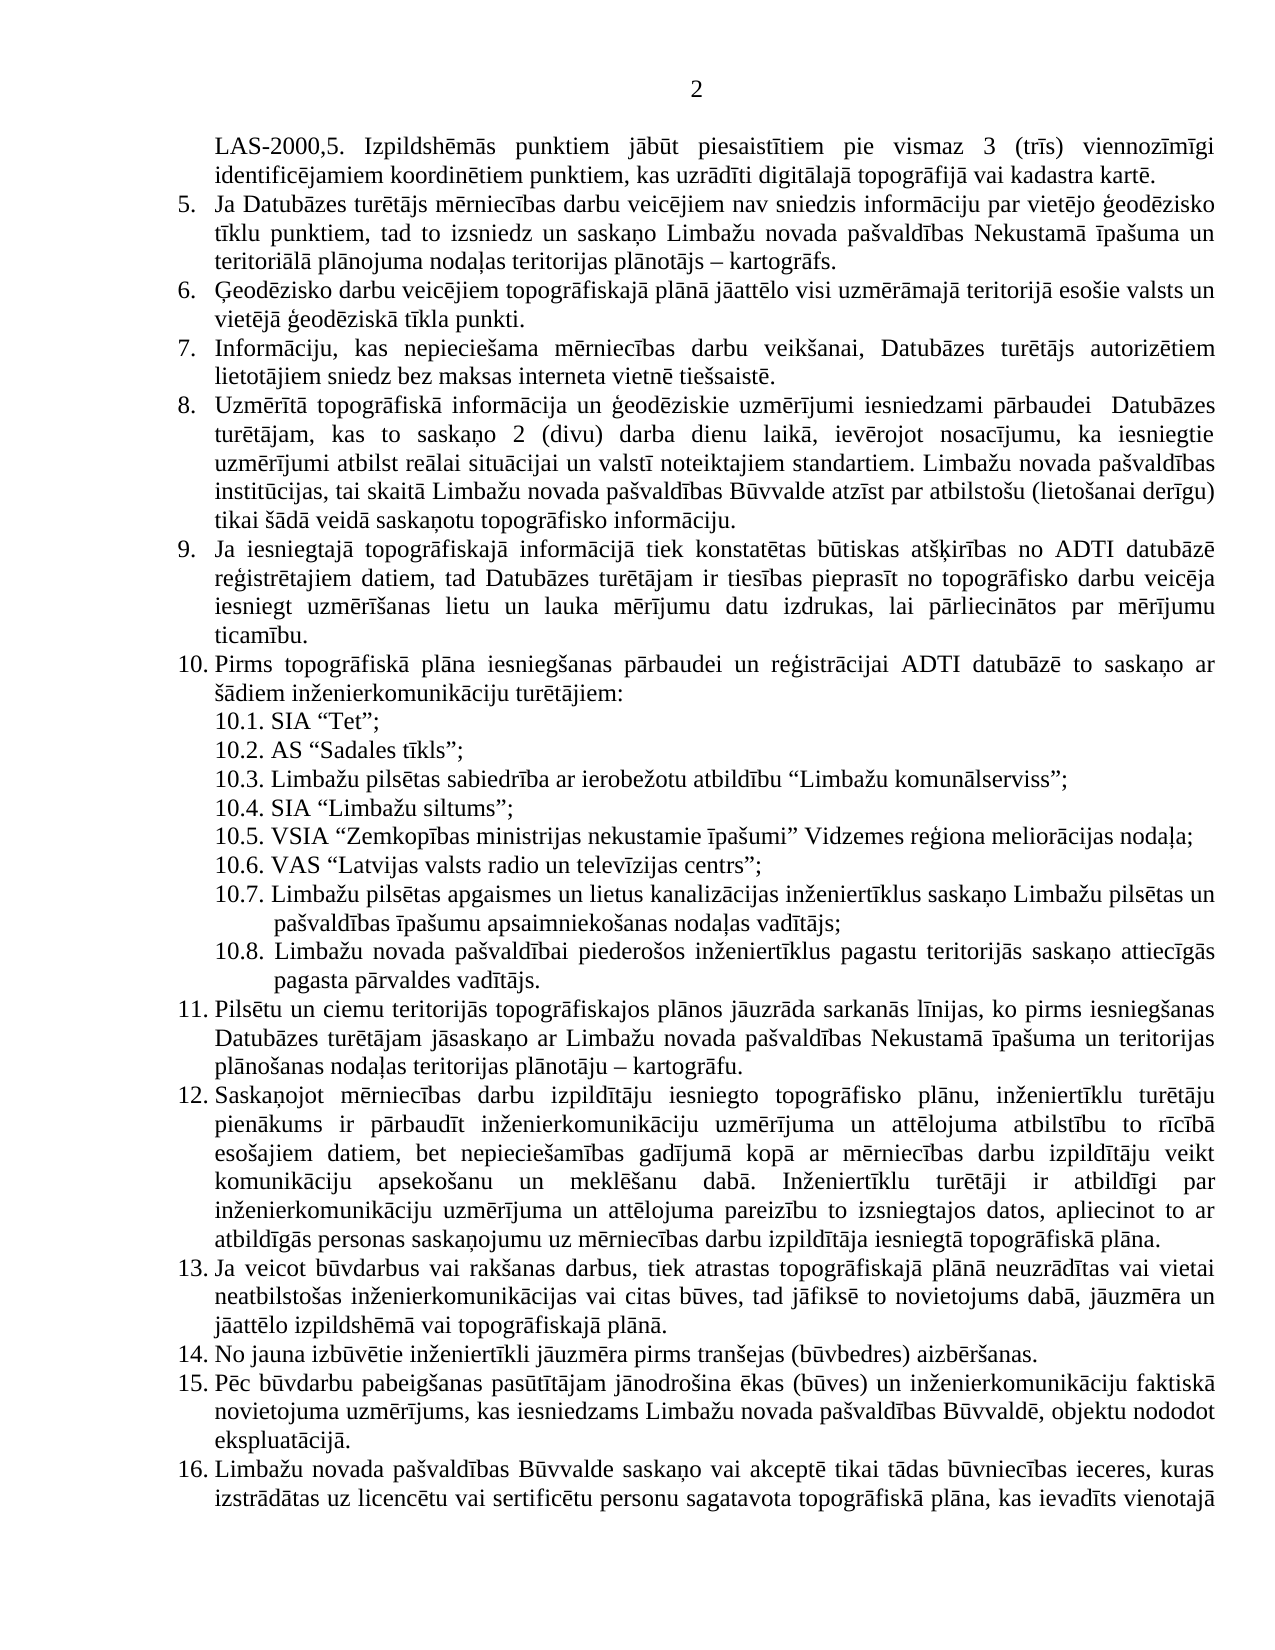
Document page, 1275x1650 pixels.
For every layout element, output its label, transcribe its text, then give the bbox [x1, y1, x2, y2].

list Pilsētu un ciemu teritorijās topogrāfiskajos plānos jāuzrāda sarkanās līnijas, ko pirms iesniegšanas Datubāzes turētājam jāsaskaņo ar Limbažu novada pašvaldības Nekustamā īpašuma un teritorijas plānošanas nodaļas teritorijas plānotāju – kartogrāfu. [177, 994, 1216, 1080]
list 10.4. SIA “Limbažu siltums”; [214, 793, 1216, 821]
list Saskaņojot mērniecības darbu izpildītāju iesniegto topogrāfisko plānu, inženiertīklu turētāju pienākums ir pārbaudīt inženierkomunikāciju uzmērījuma un attēlojuma atbilstību to rīcībā esošajiem datiem, bet nepieciešamības gadījumā kopā ar mērniecības darbu izpildītāju veikt komunikāciju apsekošanu un meklēšanu dabā. Inženiertīklu turētāji ir atbildīgi par inženierkomunikāciju uzmērījuma un attēlojuma pareizību to izsniegtajos datos, apliecinot to ar atbildīgās personas saskaņojumu uz mērniecības darbu izpildītāja iesniegtā topogrāfiskā plāna. [177, 1080, 1216, 1253]
list 10.7. Limbažu pilsētas apgaismes un lietus kanalizācijas inženiertīklus saskaņo Limbažu pilsētas un pašvaldības īpašumu apsaimniekošanas nodaļas vadītājs; [214, 879, 1216, 936]
list Informāciju, kas nepieciešama mērniecības darbu veikšanai, Datubāzes turētājs autorizētiem lietotājiem sniedz bez maksas interneta vietnē tiešsaistē. [177, 333, 1216, 390]
list Ģeodēzisko darbu veicējiem topogrāfiskajā plānā jāattēlo visi uzmērāmajā teritorijā esošie valsts un vietējā ģeodēziskā tīkla punkti. [177, 275, 1216, 333]
list Pēc būvdarbu pabeigšanas pasūtītājam jānodrošina ēkas (būves) un inženierkomunikāciju faktiskā novietojuma uzmērījums, kas iesniedzams Limbažu novada pašvaldības Būvvaldē, objektu nododot ekspluatācijā. [177, 1368, 1216, 1454]
list 10.5. VSIA “Zemkopības ministrijas nekustamie īpašumi” Vidzemes reģiona meliorācijas nodaļa; [214, 821, 1216, 850]
list Ja veicot būvdarbus vai rakšanas darbus, tiek atrastas topogrāfiskajā plānā neuzrādītas vai vietai neatbilstošas inženierkomunikācijas vai citas būves, tad jāfiksē to novietojums dabā, jāuzmēra un jāattēlo izpildshēmā vai topogrāfiskajā plānā. [177, 1253, 1216, 1339]
list 10.8. Limbažu novada pašvaldībai piederošos inženiertīklus pagastu teritorijās saskaņo attiecīgās pagasta pārvaldes vadītājs. [214, 936, 1216, 994]
list Uzmērītā topogrāfiskā informācija un ģeodēziskie uzmērījumi iesniedzami pārbaudei Datubāzes turētājam, kas to saskaņo 2 (divu) darba dienu laikā, ievērojot nosacījumu, ka iesniegtie uzmērījumi atbilst reālai situācijai un valstī noteiktajiem standartiem. Limbažu novada pašvaldības institūcijas, tai skaitā Limbažu novada pašvaldības Būvvalde atzīst par atbilstošu (lietošanai derīgu) tikai šādā veidā saskaņotu topogrāfisko informāciju. [177, 390, 1216, 534]
list 10.1. SIA “Tet”; [214, 706, 1216, 735]
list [177, 131, 1216, 189]
list 10.6. VAS “Latvijas valsts radio un televīzijas centrs”; [214, 850, 1216, 879]
list Ja iesniegtajā topogrāfiskajā informācijā tiek konstatētas būtiskas atšķirības no ADTI datubāzē reģistrētajiem datiem, tad Datubāzes turētājam ir tiesības pieprasīt no topogrāfisko darbu veicēja iesniegt uzmērīšanas lietu un lauka mērījumu datu izdrukas, lai pārliecinātos par mērījumu ticamību. [177, 534, 1216, 649]
list Ja Datubāzes turētājs mērniecības darbu veicējiem nav sniedzis informāciju par vietējo ģeodēzisko tīklu punktiem, tad to izsniedz un saskaņo Limbažu novada pašvaldības Nekustamā īpašuma un teritoriālā plānojuma nodaļas teritorijas plānotājs – kartogrāfs. [177, 189, 1216, 275]
list No jauna izbūvētie inženiertīkli jāuzmēra pirms tranšejas (būvbedres) aizbēršanas. [177, 1339, 1216, 1368]
text 10.3. Limbažu pilsētas sabiedrība ar ierobežotu atbildību “Limbažu komunālserviss”; [214, 764, 1216, 793]
list Pirms topogrāfiskā plāna iesniegšanas pārbaudei un reģistrācijai ADTI datubāzē to saskaņo ar šādiem inženierkomunikāciju turētājiem: [177, 649, 1216, 706]
list 10.2. AS “Sadales tīkls”; [214, 735, 1216, 764]
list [177, 1454, 1216, 1511]
